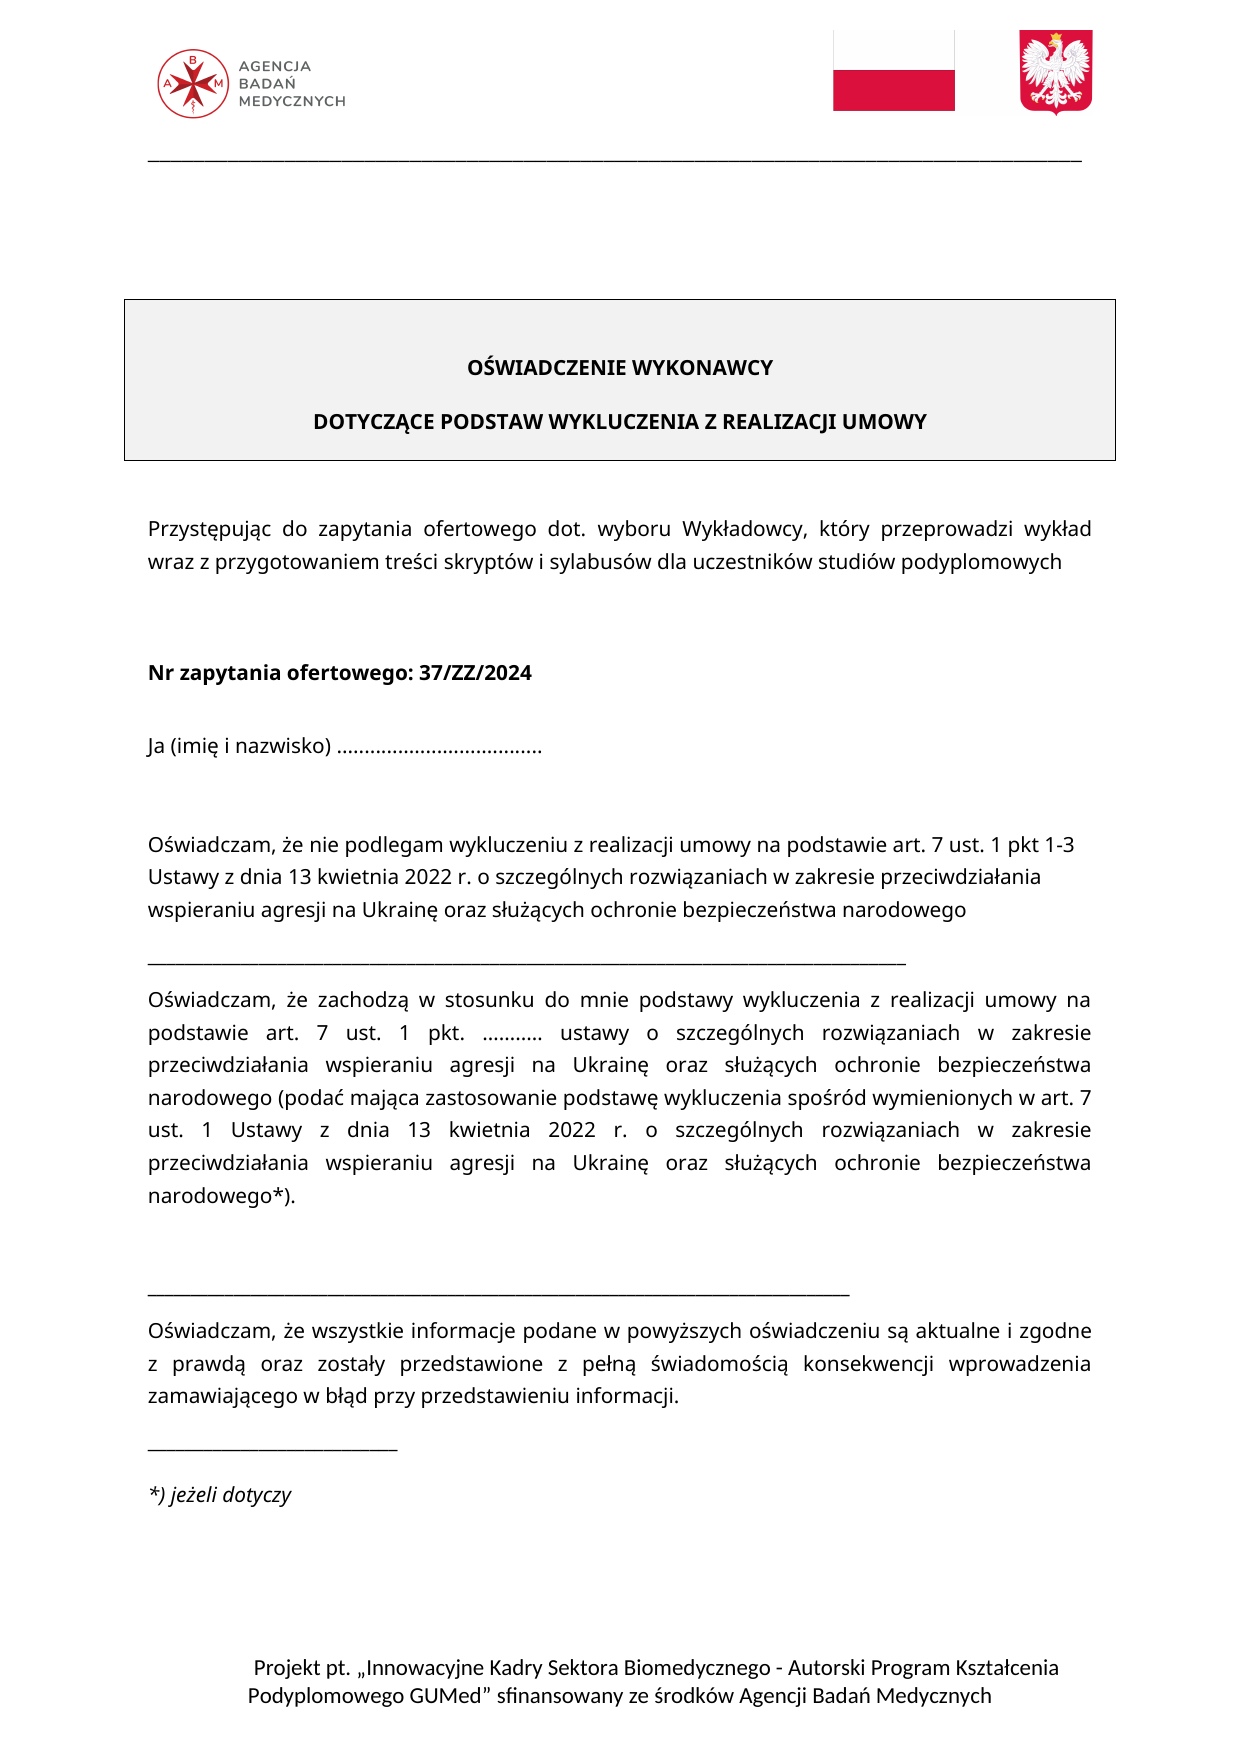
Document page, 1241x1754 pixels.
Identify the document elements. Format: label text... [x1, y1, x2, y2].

text Ja (imię i nazwisko) ..................................... [148, 731, 1093, 759]
table_header OŚWIADCZENIE WYKONAWCY DOTYCZĄCE PODSTAW WYKLUCZENIA Z REALIZACJI UMOWY [125, 300, 1115, 460]
text Oświadczam, że nie podlegam wykluczeniu z realizacji umowy na podstawie art. 7 ust. 1 pkt 1-3 Ustawy z dnia 13 kwietnia 2022 r. o szczególnych rozwiązaniach w zakresie przeciwdziałania wspieraniu agresji na Ukrainę oraz służących ochronie bezpieczeństwa narodowego [148, 830, 1093, 923]
text __________________________________________________________________________________ [148, 1271, 1093, 1299]
text __________________________________________________________________________________ [148, 940, 1093, 968]
text Oświadczam, że wszystkie informacje podane w powyższych oświadczeniu są aktualne i zgodne z prawdą oraz zostały przedstawione z pełną świadomością konsekwencji wprowadzenia zamawiającego w błąd przy przedstawieniu informacji. [148, 1316, 1093, 1410]
picture [833, 30, 1093, 116]
text Nr zapytania ofertowego: 37/ZZ/2024 [148, 658, 1093, 686]
text *) jeżeli dotyczy [148, 1480, 1093, 1508]
text Oświadczam, że zachodzą w stosunku do mnie podstawy wykluczenia z realizacji umowy na podstawie art. 7 ust. 1 pkt. ……..… ustawy o szczególnych rozwiązaniach w zakresie przeciwdziałania wspieraniu agresji na Ukrainę oraz służących ochronie bezpieczeństwa narodowego (podać mająca zastosowanie podstawę wykluczenia spośród wymienionych w art. 7 ust. 1 Ustawy z dnia 13 kwietnia 2022 r. o szczególnych rozwiązaniach w zakresie przeciwdziałania wspieraniu agresji na Ukrainę oraz służących ochronie bezpieczeństwa narodowego*). [148, 985, 1093, 1209]
picture [147, 29, 353, 138]
text Przystępując do zapytania ofertowego dot. wyboru Wykładowcy, który przeprowadzi wykład wraz z przygotowaniem treści skryptów i sylabusów dla uczestników studiów podyplomowych [148, 514, 1093, 575]
text ___________________________ [148, 1426, 1093, 1455]
